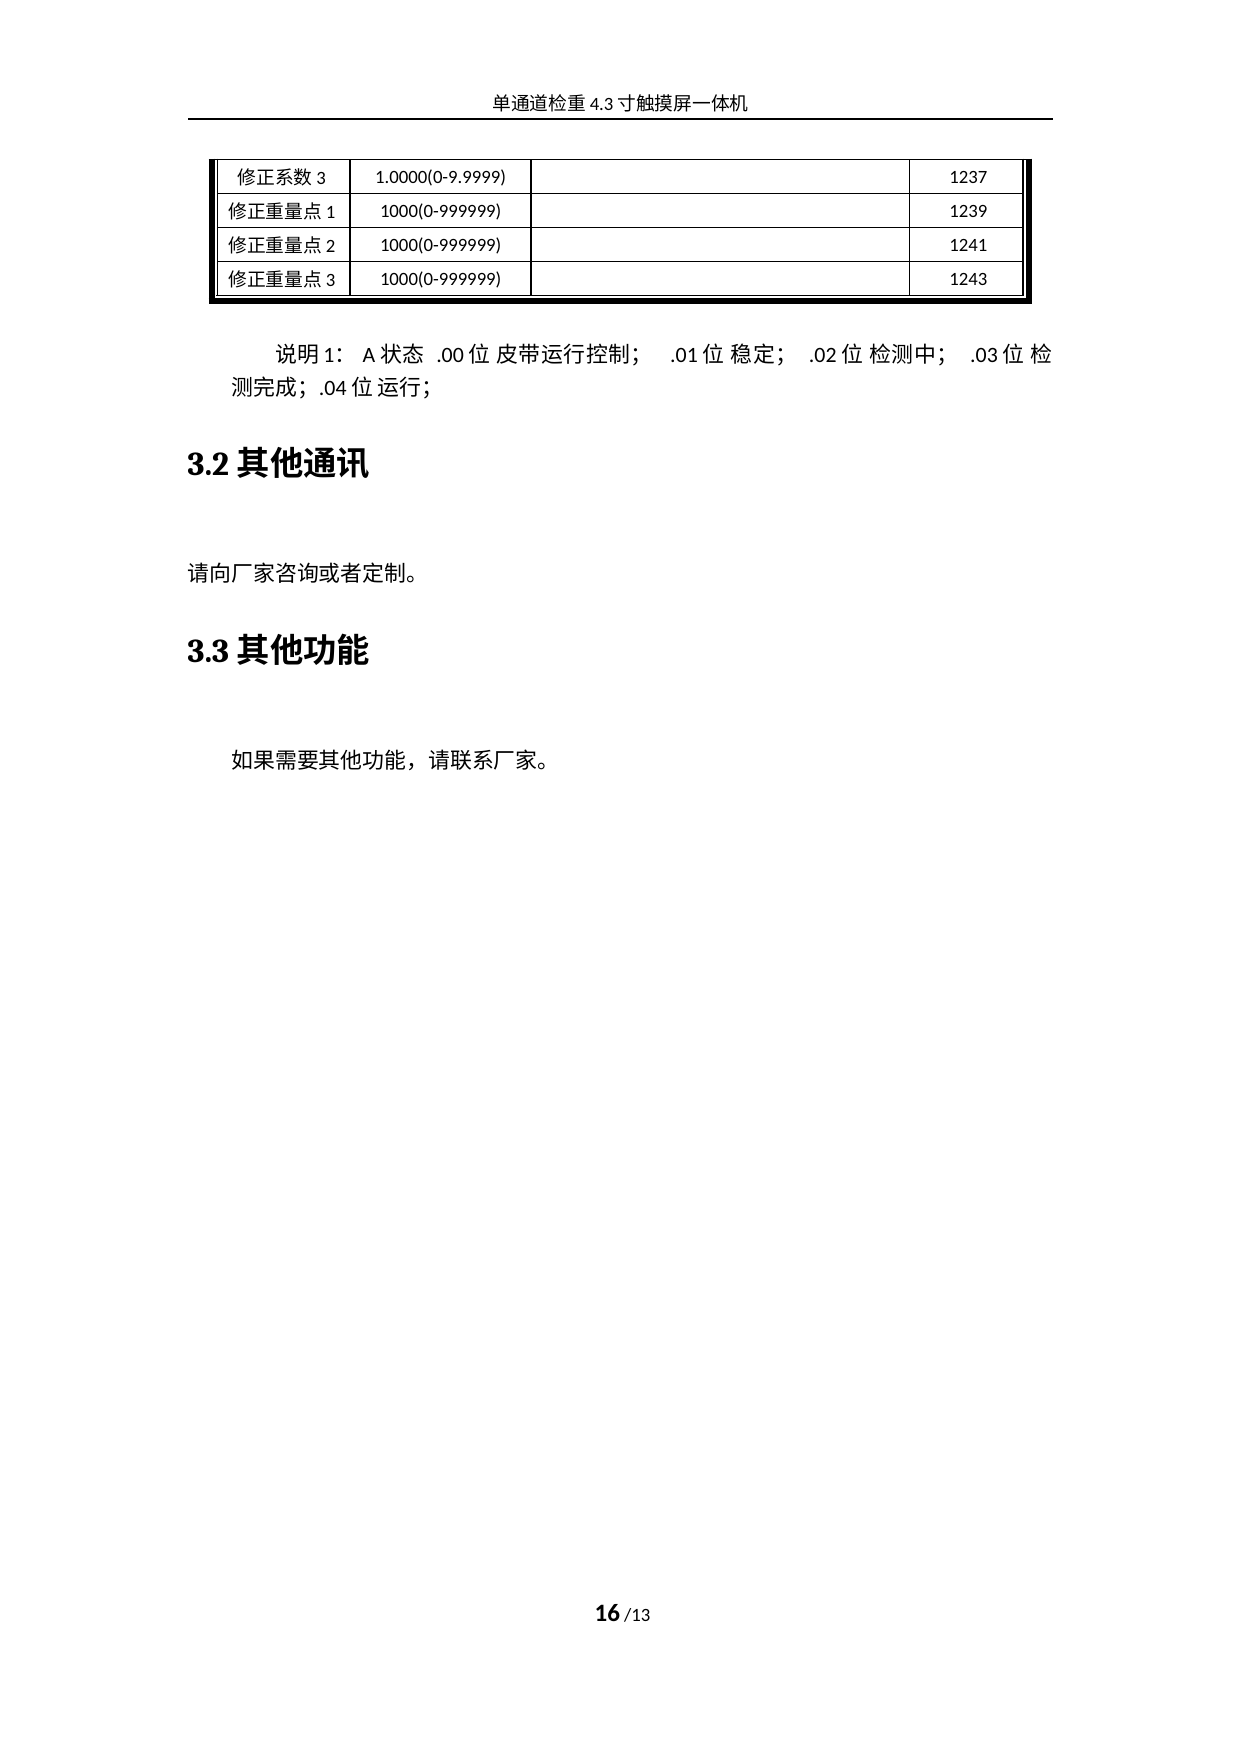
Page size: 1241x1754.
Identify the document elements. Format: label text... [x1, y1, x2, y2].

table_cell 1000(0-999999) [351, 194, 530, 227]
table_cell 修正系数3 [218, 160, 349, 193]
table_cell 1241 [910, 228, 1022, 261]
table_cell 1237 [910, 160, 1022, 193]
table_cell [532, 228, 909, 261]
table_cell [532, 160, 909, 193]
text 如果需要其他功能，请联系厂家。 [187, 743, 1053, 775]
text 请向厂家咨询或者定制。 [187, 556, 1053, 588]
table_cell 1243 [910, 262, 1022, 295]
table_cell 修正重量点2 [218, 228, 349, 261]
subtitle 3.3 其他功能 [187, 616, 1053, 681]
table_cell 修正重量点3 [218, 262, 349, 295]
table_cell 修正重量点1 [218, 194, 349, 227]
table_cell 1000(0-999999) [351, 228, 530, 261]
text 说明1： A状态 .00位 皮带运行控制； .01位 稳定； .02位 检测中； .03位 检测完成；.04位 运行； [231, 337, 1053, 402]
table_cell [532, 262, 909, 295]
table_cell 1.0000(0-9.9999) [351, 160, 530, 193]
table_cell 1239 [910, 194, 1022, 227]
table_cell [532, 194, 909, 227]
subtitle 3.2 其他通讯 [187, 429, 1053, 494]
table_cell 1000(0-999999) [351, 262, 530, 295]
